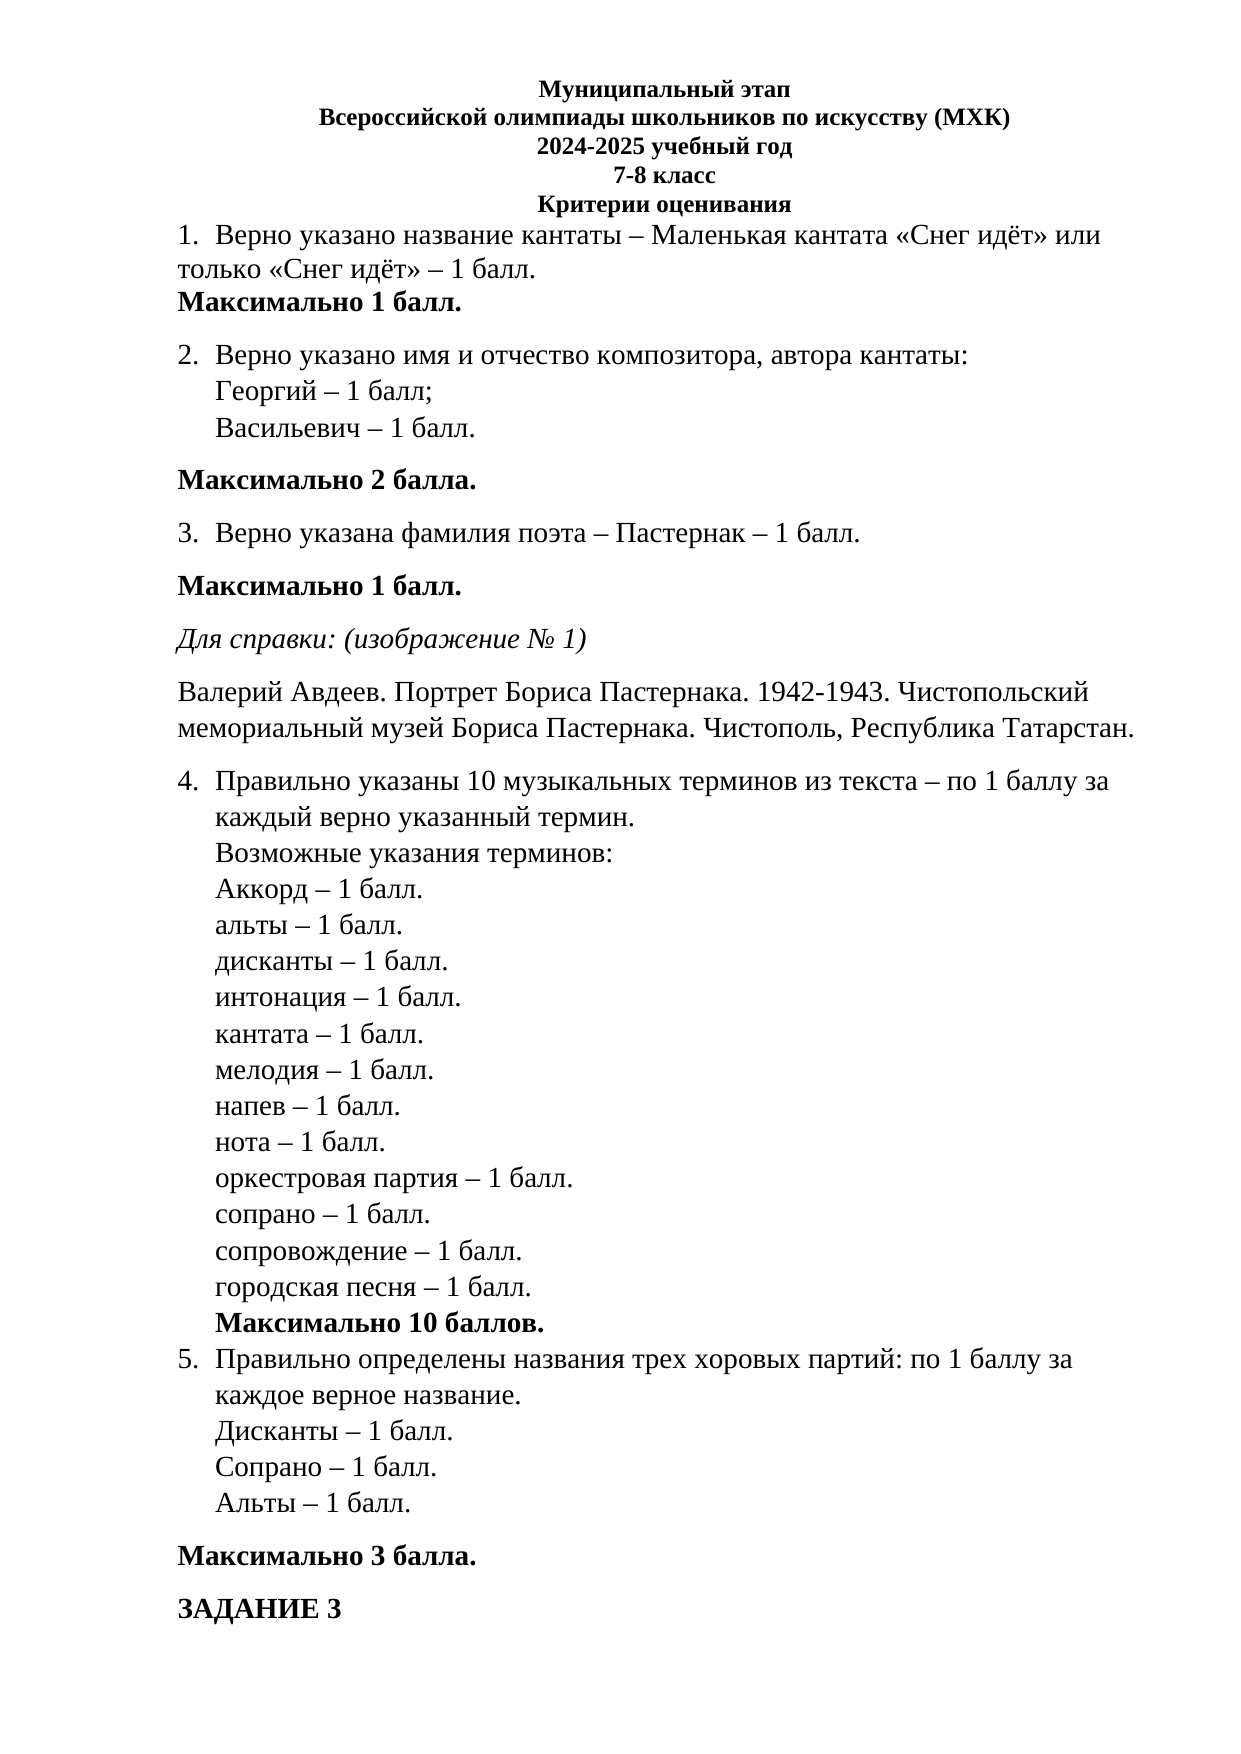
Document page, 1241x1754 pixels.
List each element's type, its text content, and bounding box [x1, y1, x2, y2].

list Верно указано название кантаты – Маленькая кантата «Снег идёт» или только «Снег идёт» – 1 балл. [177, 217, 1152, 284]
list Георгий – 1 балл; [215, 373, 1152, 407]
list городская песня – 1 балл. [215, 1269, 1152, 1302]
text Максимально 1 балл. [177, 568, 1152, 602]
list Васильевич – 1 балл. [215, 410, 1152, 443]
list Аккорд – 1 балл. [215, 871, 1152, 905]
list дисканты – 1 балл. [215, 943, 1152, 977]
list Дисканты – 1 балл. [215, 1413, 1152, 1447]
list альты – 1 балл. [215, 907, 1152, 941]
text Валерий Авдеев. Портрет Бориса Пастернака. 1942-1943. Чистопольский мемориальный музей Бориса Пастернака. Чистополь, Республика Татарстан. [177, 674, 1152, 743]
list Сопрано – 1 балл. [215, 1449, 1152, 1483]
text Максимально 1 балл. [177, 284, 1152, 318]
text Максимально 2 балла. [177, 462, 1152, 496]
text ЗАДАНИЕ 3 [177, 1591, 1152, 1625]
list мелодия – 1 балл. [215, 1052, 1152, 1085]
list сопрано – 1 балл. [215, 1196, 1152, 1230]
list Альты – 1 балл. [215, 1486, 1152, 1519]
list нота – 1 балл. [215, 1124, 1152, 1158]
list напев – 1 балл. [215, 1088, 1152, 1122]
list кантата – 1 балл. [215, 1016, 1152, 1049]
list сопровождение – 1 балл. [215, 1233, 1152, 1266]
text Максимально 3 балла. [177, 1538, 1152, 1572]
list оркестровая партия – 1 балл. [215, 1160, 1152, 1194]
list интонация – 1 балл. [215, 979, 1152, 1013]
list Правильно определены названия трех хоровых партий: по 1 баллу за каждое верное название. [177, 1341, 1152, 1411]
list Правильно указаны 10 музыкальных терминов из текста – по 1 баллу за каждый верно указанный термин. [177, 763, 1152, 832]
text Для справки: (изображение № 1) [177, 621, 1152, 654]
list Верно указана фамилия поэта – Пастернак – 1 балл. [177, 515, 1152, 549]
list Максимально 10 баллов. [215, 1305, 1152, 1338]
list Возможные указания терминов: [215, 835, 1152, 868]
list Верно указано имя и отчество композитора, автора кантаты: [177, 337, 1152, 371]
